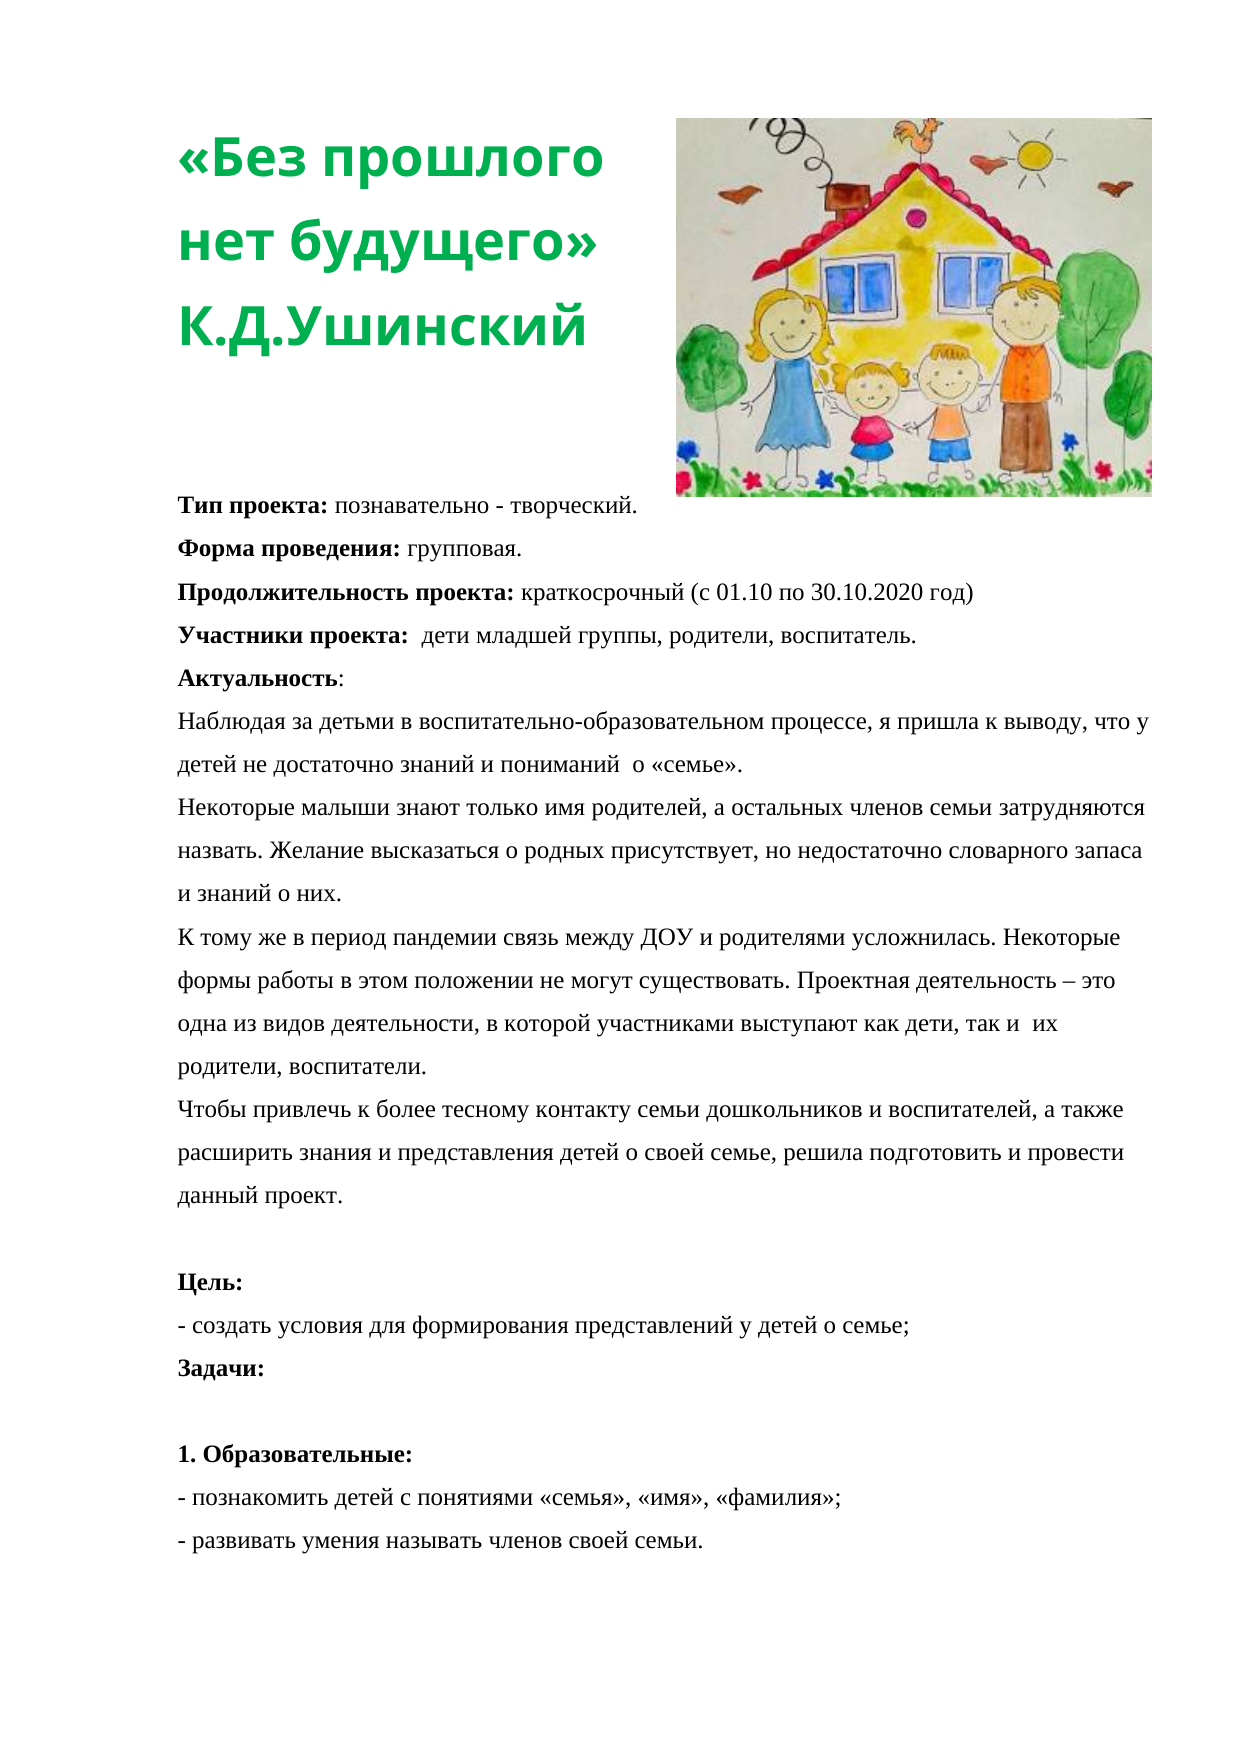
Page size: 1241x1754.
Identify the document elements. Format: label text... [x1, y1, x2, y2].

text - создать условия для формирования представлений у детей о семье; Задачи: [177, 1310, 1152, 1382]
text Продолжительность проекта: краткосрочный (с 01.10 по 30.10.2020 год) [177, 577, 1152, 605]
text 1. Образовательные: [177, 1439, 1152, 1468]
text К тому же в период пандемии связь между ДОУ и родителями усложнилась. Некоторые формы работы в этом положении не могут существовать. Проектная деятельность – это одна из видов деятельности, в которой участниками выступают как дети, так и их родители, воспитатели. [177, 922, 1152, 1080]
text К.Д.Ушинский [177, 288, 676, 361]
text Участники проекта: дети младшей группы, родители, воспитатель. [177, 620, 1152, 648]
picture [676, 118, 1152, 497]
text «Без прошлого нет будущего» [177, 118, 676, 277]
text Цель: [177, 1267, 1152, 1295]
text - развивать умения называть членов своей семьи. [177, 1525, 1152, 1554]
text Наблюдая за детьми в воспитательно-образовательном процессе, я пришла к выводу, что у детей не достаточно знаний и пониманий о «семье». [177, 706, 1152, 778]
text Некоторые малыши знают только имя родителей, а остальных членов семьи затрудняются назвать. Желание высказаться о родных присутствует, но недостаточно словарного запаса и знаний о них. [177, 792, 1152, 907]
text - познакомить детей с понятиями «семья», «имя», «фамилия»; [177, 1482, 1152, 1511]
text Чтобы привлечь к более тесному контакту семьи дошкольников и воспитателей, а также расширить знания и представления детей о своей семье, решила подготовить и провести данный проект. [177, 1094, 1152, 1209]
text Тип проекта: познавательно - творческий. [177, 490, 1152, 519]
text Форма проведения: групповая. [177, 533, 1152, 562]
text Актуальность: [177, 663, 1152, 692]
